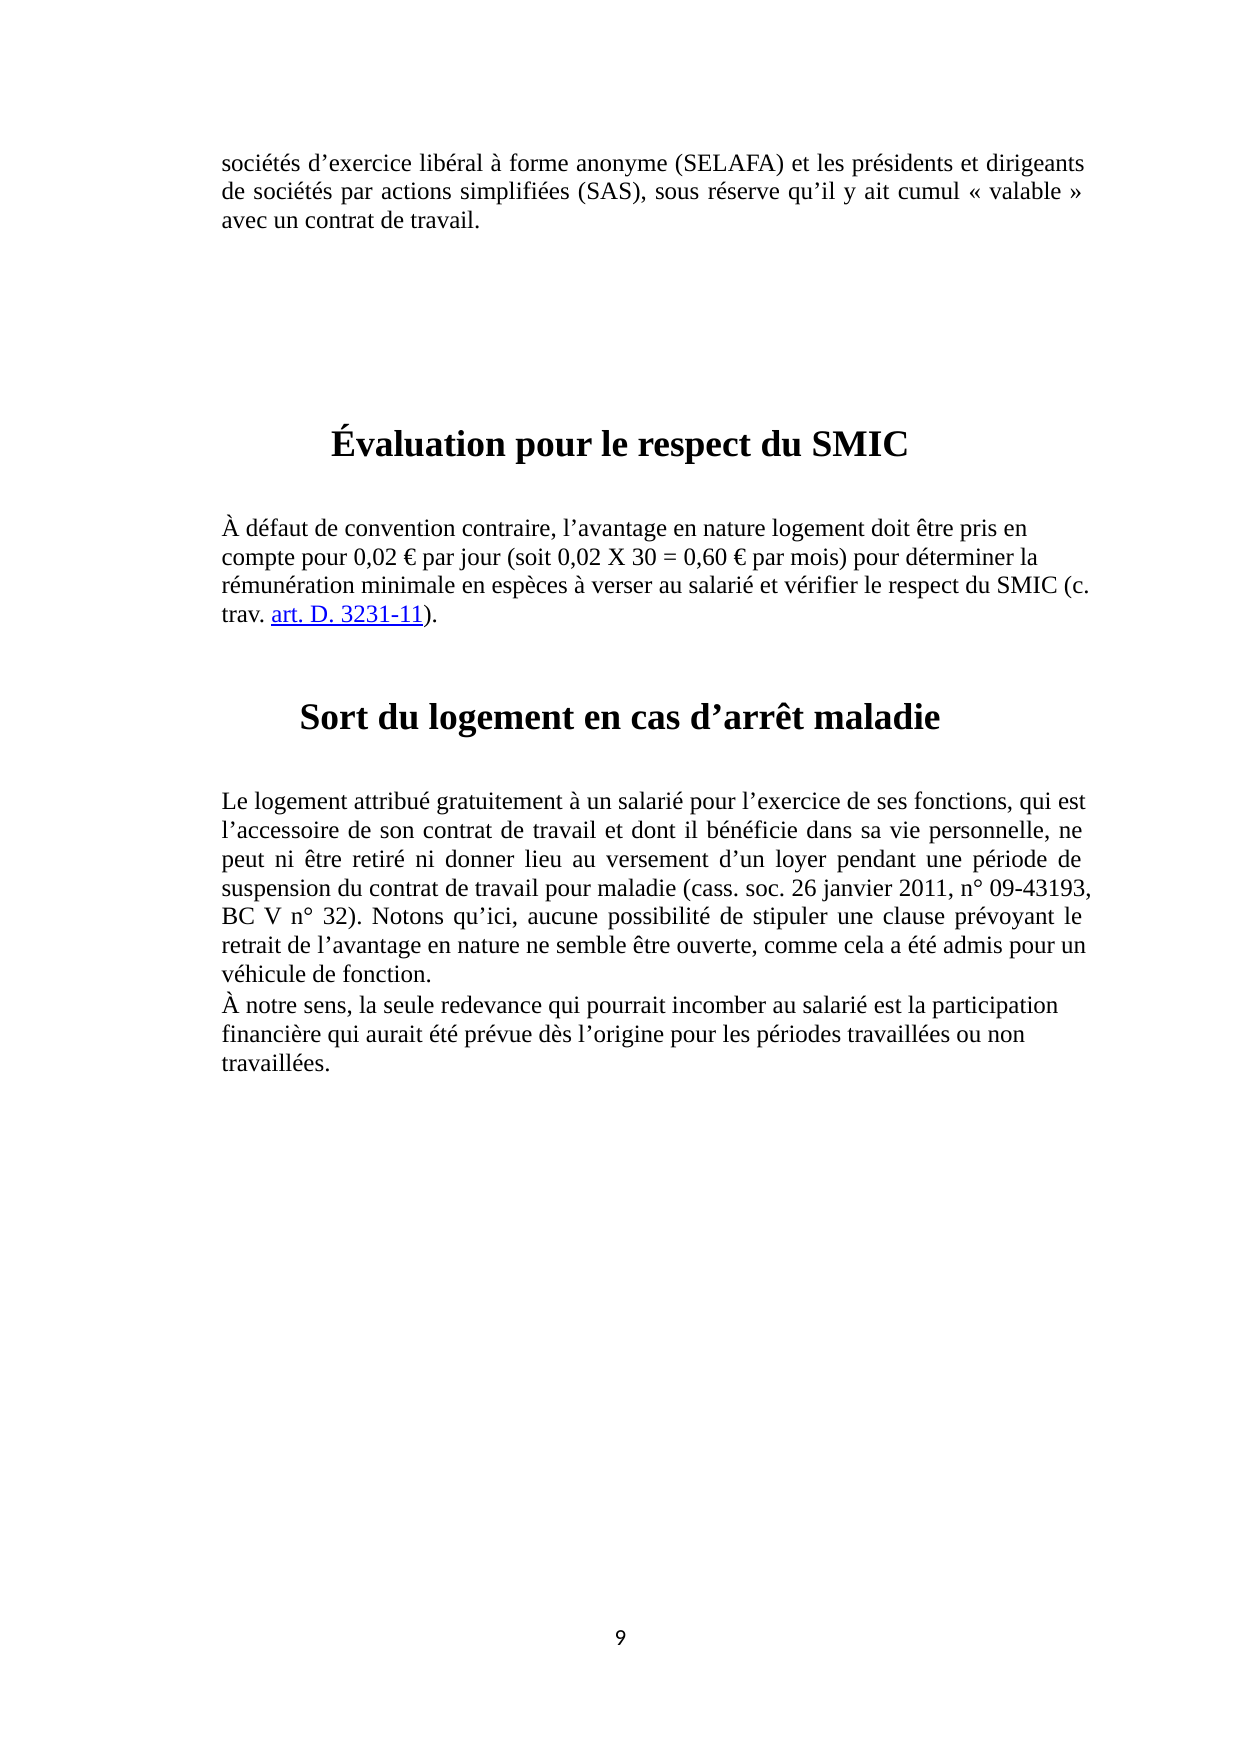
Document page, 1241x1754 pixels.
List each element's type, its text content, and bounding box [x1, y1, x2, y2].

text Le logement attribué gratuitement à un salarié pour l’exercice de ses fonctions, qui est l’accessoire de son contrat de travail et dont il bénéficie dans sa vie personnelle, ne peut ni être retiré ni donner lieu au versement d’un loyer pendant une période de suspension du contrat de travail pour maladie (cass. soc. 26 janvier 2011, n° 09-43193, BC V n° 32). Notons qu’ici, aucune possibilité de stipuler une clause prévoyant le retrait de l’avantage en nature ne semble être ouverte, comme cela a été admis pour un véhicule de fonction. [148, 786, 1093, 988]
text Sort du logement en cas d’arrêt maladie [148, 694, 1093, 737]
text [148, 148, 1093, 234]
text À défaut de convention contraire, l’avantage en nature logement doit être pris en compte pour 0,02 € par jour (soit 0,02 X 30 = 0,60 € par mois) pour déterminer la rémunération minimale en espèces à verser au salarié et vérifier le respect du SMIC (c. trav. art. D. 3231-11). [148, 513, 1093, 628]
text À notre sens, la seule redevance qui pourrait incomber au salarié est la participation financière qui aurait été prévue dès l’origine pour les périodes travaillées ou non travaillées. [148, 991, 1093, 1077]
text Évaluation pour le respect du SMIC [148, 421, 1093, 464]
